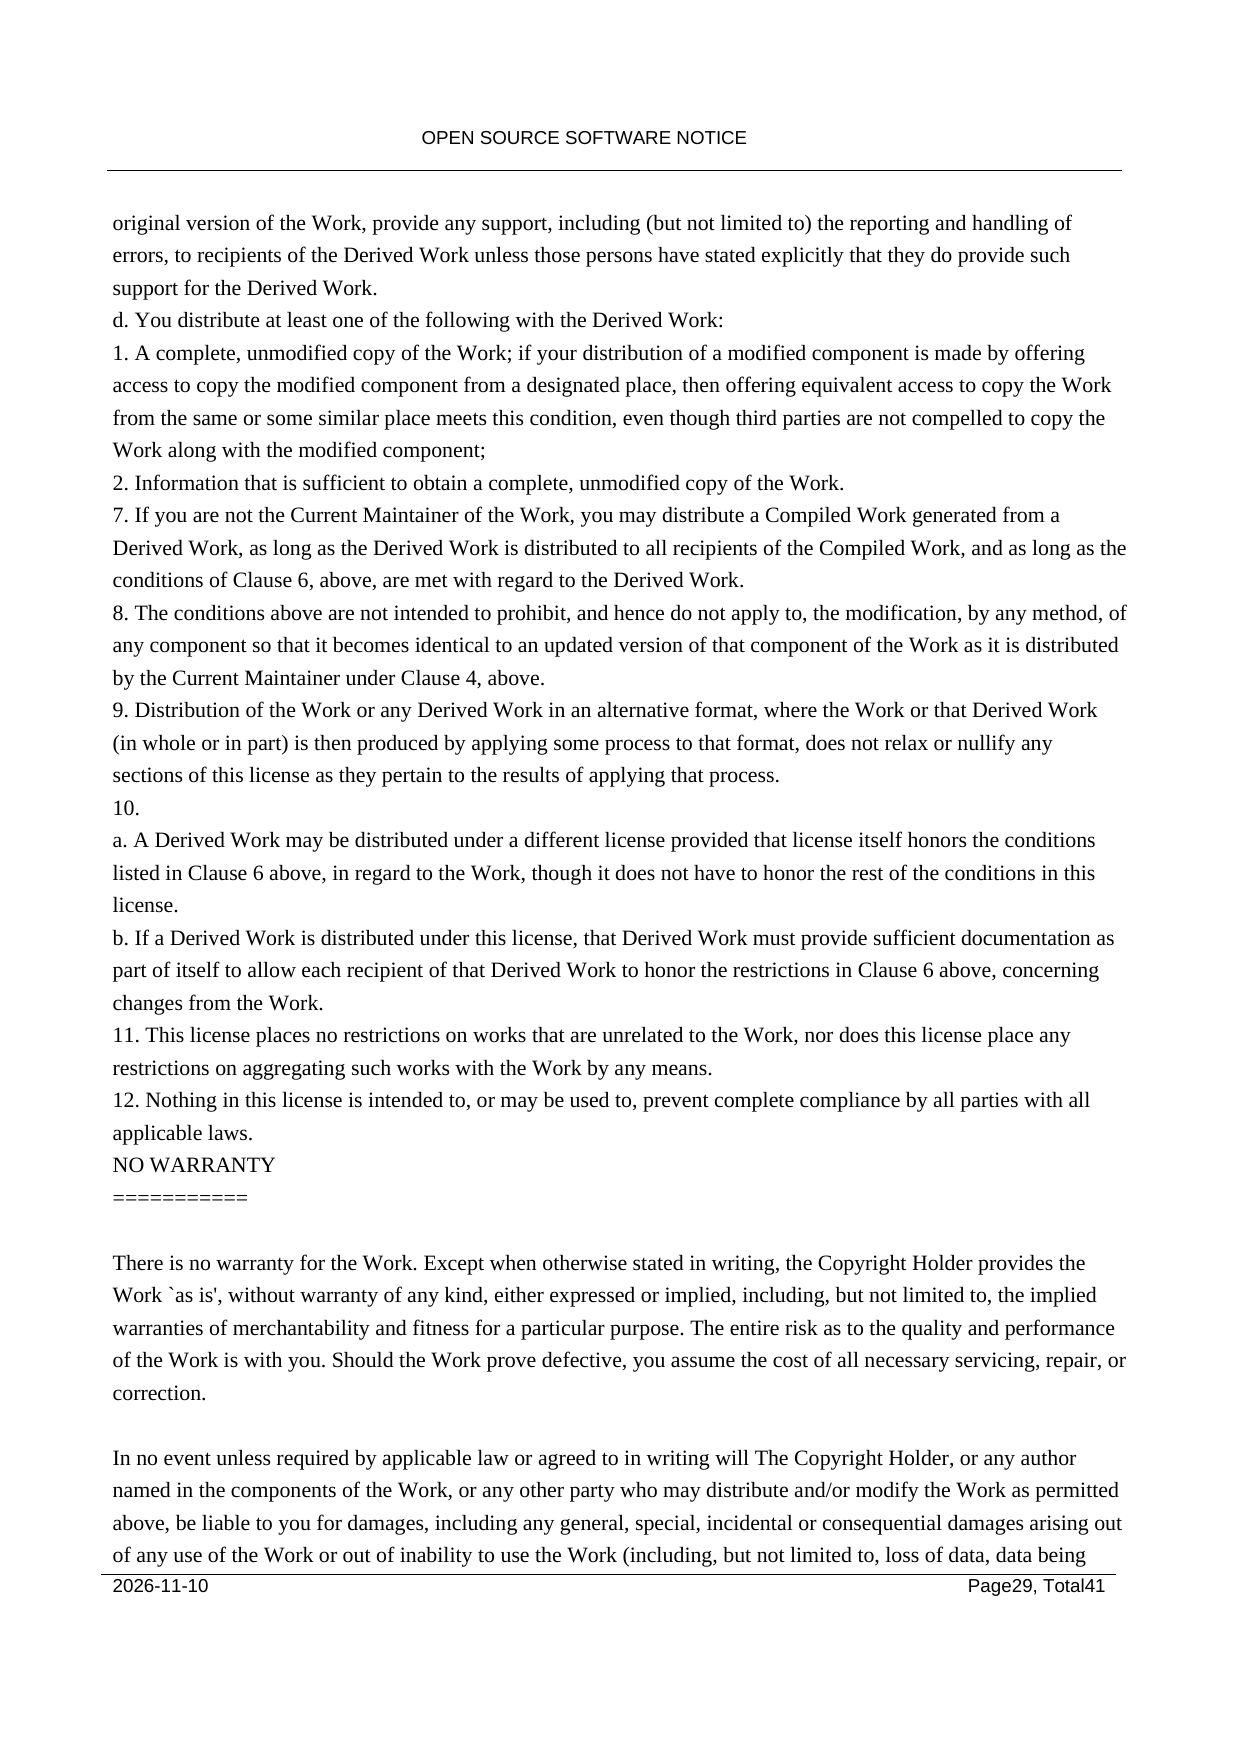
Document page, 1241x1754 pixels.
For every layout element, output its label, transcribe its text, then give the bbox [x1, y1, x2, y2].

text 7. If you are not the Current Maintainer of the Work, you may distribute a Compiled Work generated from a Derived Work, as long as the Derived Work is distributed to all recipients of the Compiled Work, and as long as the conditions of Clause 6, above, are met with regard to the Derived Work. [112, 499, 1128, 596]
text 12. Nothing in this license is intended to, or may be used to, prevent complete compliance by all parties with all applicable laws. [112, 1084, 1128, 1149]
text 9. Distribution of the Work or any Derived Work in an alternative format, where the Work or that Derived Work (in whole or in part) is then produced by applying some process to that format, does not relax or nullify any sections of this license as they pertain to the results of applying that process. [112, 694, 1128, 791]
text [112, 206, 1128, 304]
text 10. [112, 791, 1128, 824]
text b. If a Derived Work is distributed under this license, that Derived Work must provide sufficient documentation as part of itself to allow each recipient of that Derived Work to honor the restrictions in Clause 6 above, concerning changes from the Work. [112, 921, 1128, 1019]
text 8. The conditions above are not intended to prohibit, and hence do not apply to, the modification, by any method, of any component so that it becomes identical to an updated version of that component of the Work as it is distributed by the Current Maintainer under Clause 4, above. [112, 596, 1128, 694]
text NO WARRANTY [112, 1149, 1128, 1181]
text There is no warranty for the Work. Except when otherwise stated in writing, the Copyright Holder provides the Work `as is', without warranty of any kind, either expressed or implied, including, but not limited to, the implied warranties of merchantability and fitness for a particular purpose. The entire risk as to the quality and performance of the Work is with you. Should the Work prove defective, you assume the cost of all necessary servicing, repair, or correction. [112, 1246, 1128, 1409]
text d. You distribute at least one of the following with the Derived Work: [112, 304, 1128, 336]
text 1. A complete, unmodified copy of the Work; if your distribution of a modified component is made by offering access to copy the modified component from a designated place, then offering equivalent access to copy the Work from the same or some similar place meets this condition, even though third parties are not compelled to copy the Work along with the modified component; [112, 336, 1128, 466]
text =========== [112, 1181, 1128, 1214]
text 2. Information that is sufficient to obtain a complete, unmodified copy of the Work. [112, 466, 1128, 499]
text a. A Derived Work may be distributed under a different license provided that license itself honors the conditions listed in Clause 6 above, in regard to the Work, though it does not have to honor the rest of the conditions in this license. [112, 824, 1128, 921]
text 11. This license places no restrictions on works that are unrelated to the Work, nor does this license place any restrictions on aggregating such works with the Work by any means. [112, 1019, 1128, 1084]
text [112, 1441, 1128, 1571]
